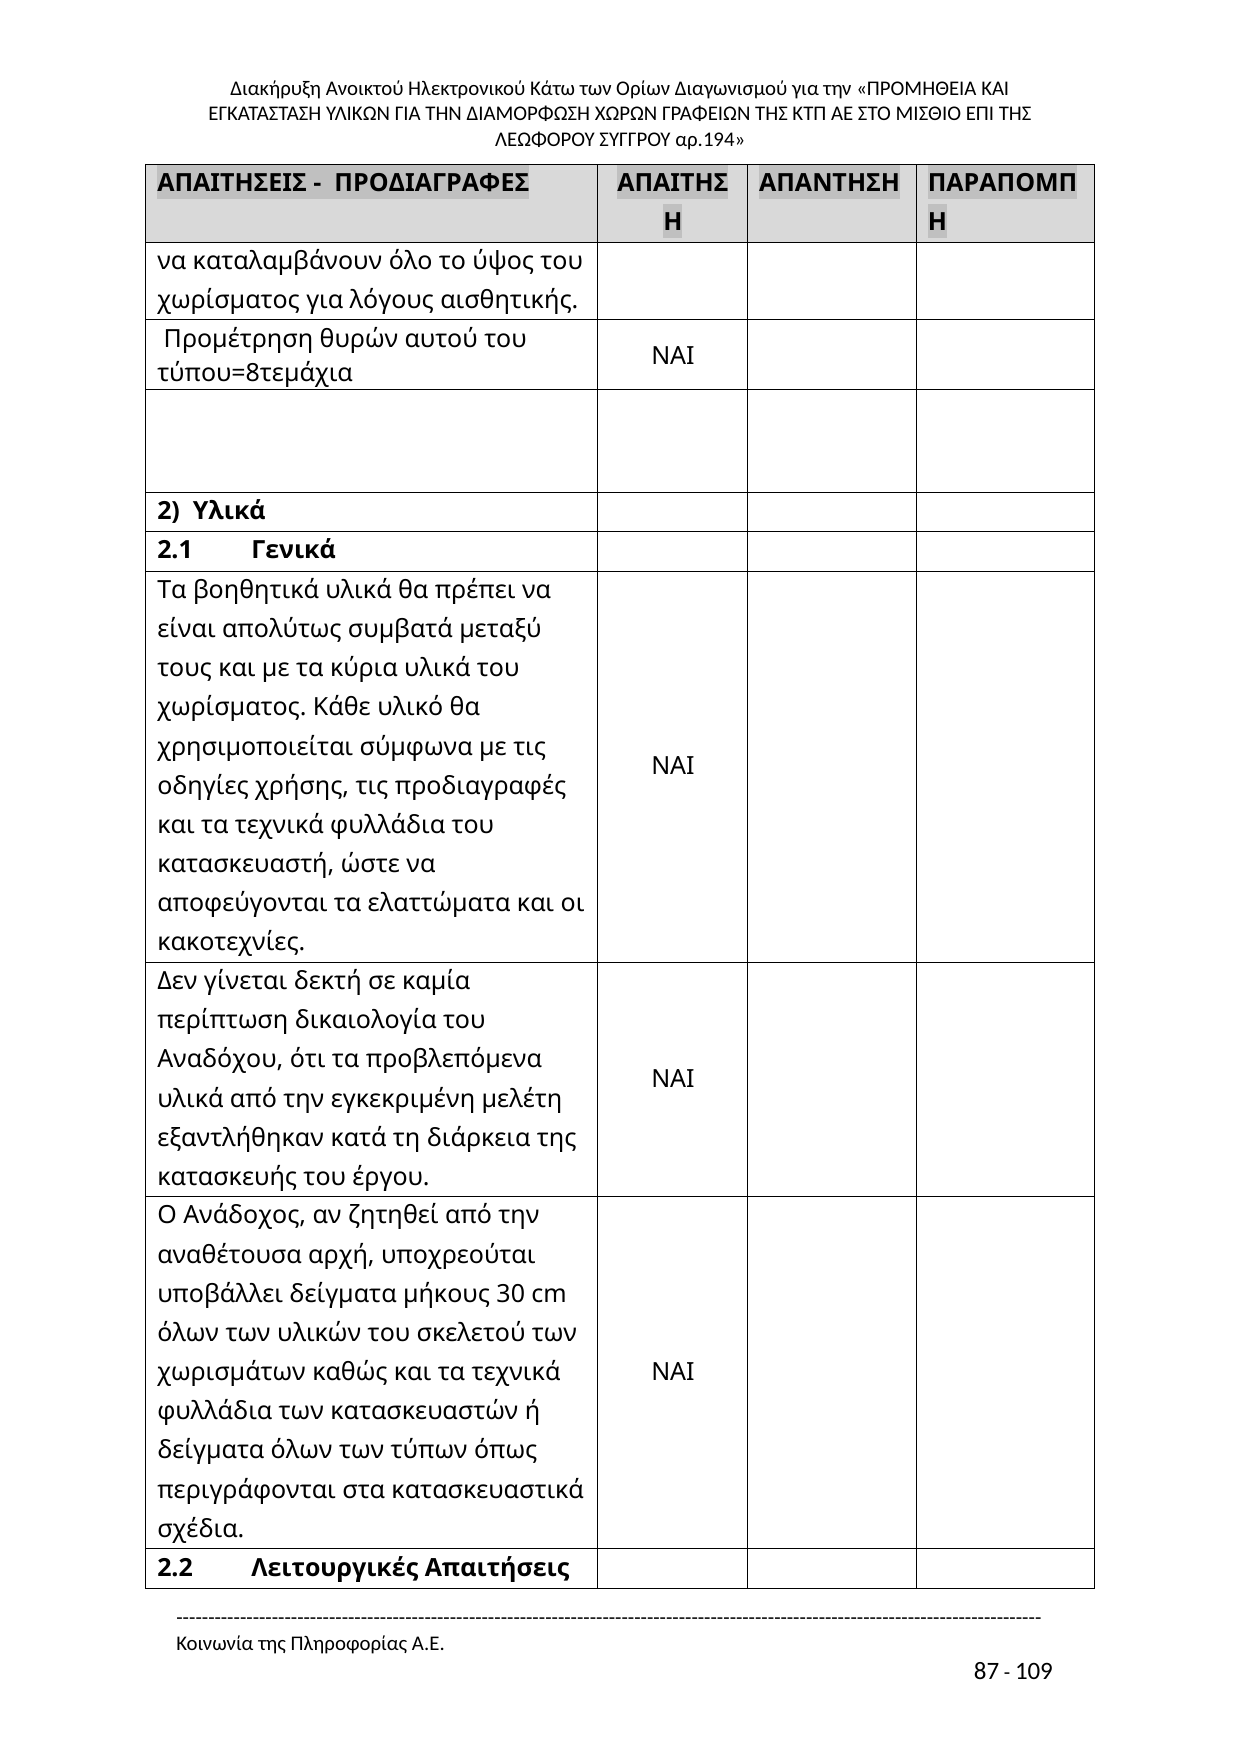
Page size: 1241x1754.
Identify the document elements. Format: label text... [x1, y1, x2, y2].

table_cell [748, 572, 916, 962]
table_cell [598, 243, 747, 319]
table_cell [748, 1197, 916, 1548]
table_cell 2) Υλικά [146, 493, 597, 531]
table_cell [917, 1197, 1094, 1548]
table_cell [917, 243, 1094, 319]
table_cell [917, 493, 1094, 531]
table_cell [748, 493, 916, 531]
table_cell Δεν γίνεται δεκτή σε καμία περίπτωση δικαιολογία του Αναδόχου, ότι τα προβλεπόμενα υλικά από την εγκεκριμένη μελέτη εξαντλήθηκαν κατά τη διάρκεια της κατασκευής του έργου. [146, 963, 597, 1196]
table_header ΑΠΑΙΤΗΣΗ [598, 165, 747, 242]
table_cell [598, 532, 747, 571]
table_header ΑΠΑΝΤΗΣΗ [748, 165, 916, 242]
table_cell ΝΑΙ [598, 320, 747, 388]
table_cell [748, 320, 916, 388]
table_cell ΝΑΙ [598, 572, 747, 962]
table_cell [748, 532, 916, 571]
table_cell [917, 1549, 1094, 1587]
table_cell [146, 390, 597, 492]
table_cell [917, 532, 1094, 571]
table_cell ΝΑΙ [598, 1197, 747, 1548]
table_cell [748, 1549, 916, 1587]
table_header ΑΠΑΙΤΗΣΕΙΣ - ΠΡΟΔΙΑΓΡΑΦΕΣ [146, 165, 597, 242]
table_cell [917, 572, 1094, 962]
table_cell Τα βοηθητικά υλικά θα πρέπει να είναι απολύτως συμβατά μεταξύ τους και με τα κύρια υλικά του χωρίσματος. Κάθε υλικό θα χρησιμοποιείται σύμφωνα με τις οδηγίες χρήσης, τις προδιαγραφές και τα τεχνικά φυλλάδια του κατασκευαστή, ώστε να αποφεύγονται τα ελαττώματα και οι κακοτεχνίες. [146, 572, 597, 962]
table_cell [748, 243, 916, 319]
table_header ΠΑΡΑΠΟΜΠΗ [917, 165, 1094, 242]
table_cell [598, 390, 747, 492]
table_cell [748, 963, 916, 1196]
table_cell Ο Ανάδοχος, αν ζητηθεί από την αναθέτουσα αρχή, υποχρεούται υποβάλλει δείγματα μήκους 30 cm όλων των υλικών του σκελετού των χωρισμάτων καθώς και τα τεχνικά φυλλάδια των κατασκευαστών ή δείγματα όλων των τύπων όπως περιγράφονται στα κατασκευαστικά σχέδια. [146, 1197, 597, 1548]
table_cell [917, 963, 1094, 1196]
table_cell ΝΑΙ [598, 963, 747, 1196]
table_cell Προμέτρηση θυρών αυτού του τύπου=8τεμάχια [146, 320, 597, 388]
table_cell [917, 320, 1094, 388]
table_cell [748, 390, 916, 492]
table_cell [146, 243, 597, 319]
table_cell 2.1 Γενικά [146, 532, 597, 571]
table_cell [598, 1549, 747, 1587]
table_cell [917, 390, 1094, 492]
table_cell [598, 493, 747, 531]
table_cell 2.2 Λειτουργικές Απαιτήσεις [146, 1549, 597, 1587]
